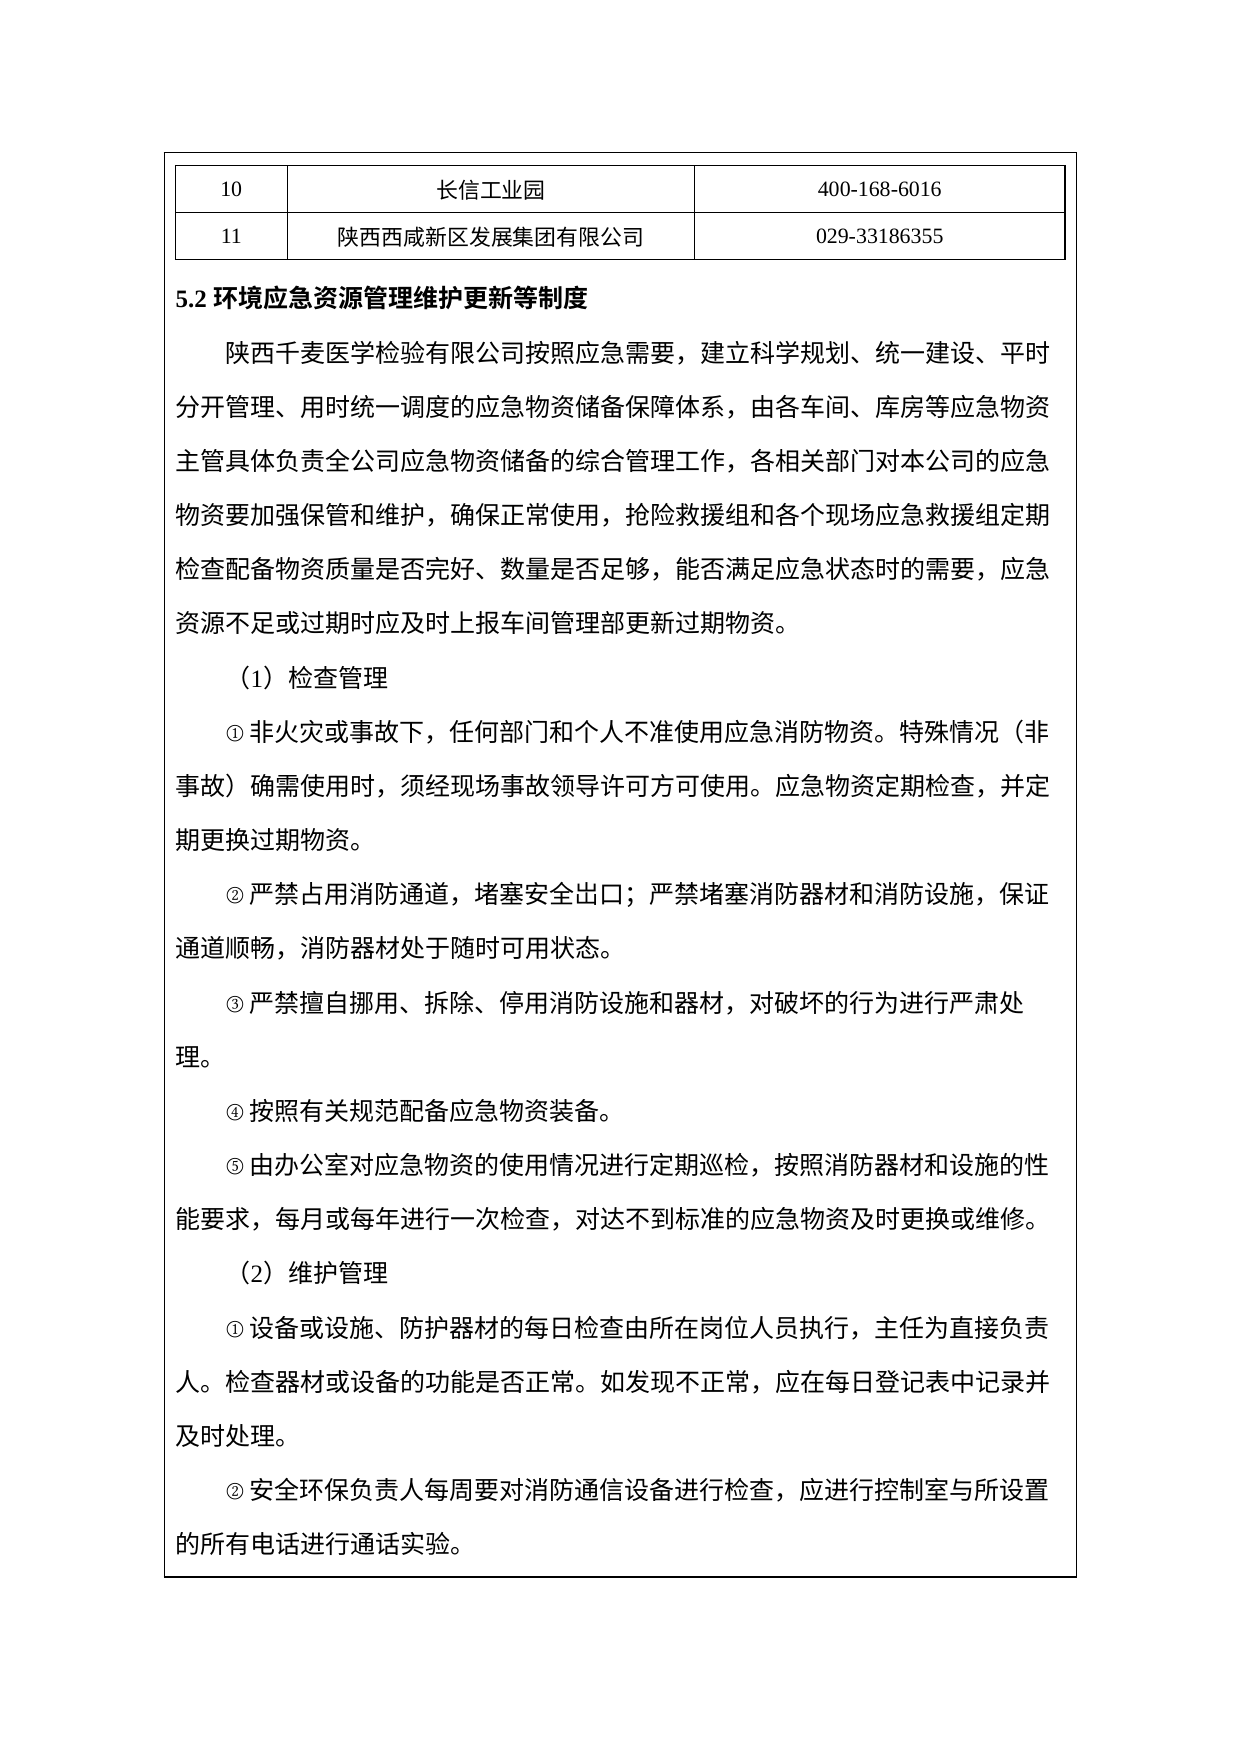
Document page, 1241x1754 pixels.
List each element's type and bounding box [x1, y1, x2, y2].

table_cell [165, 153, 1076, 1576]
